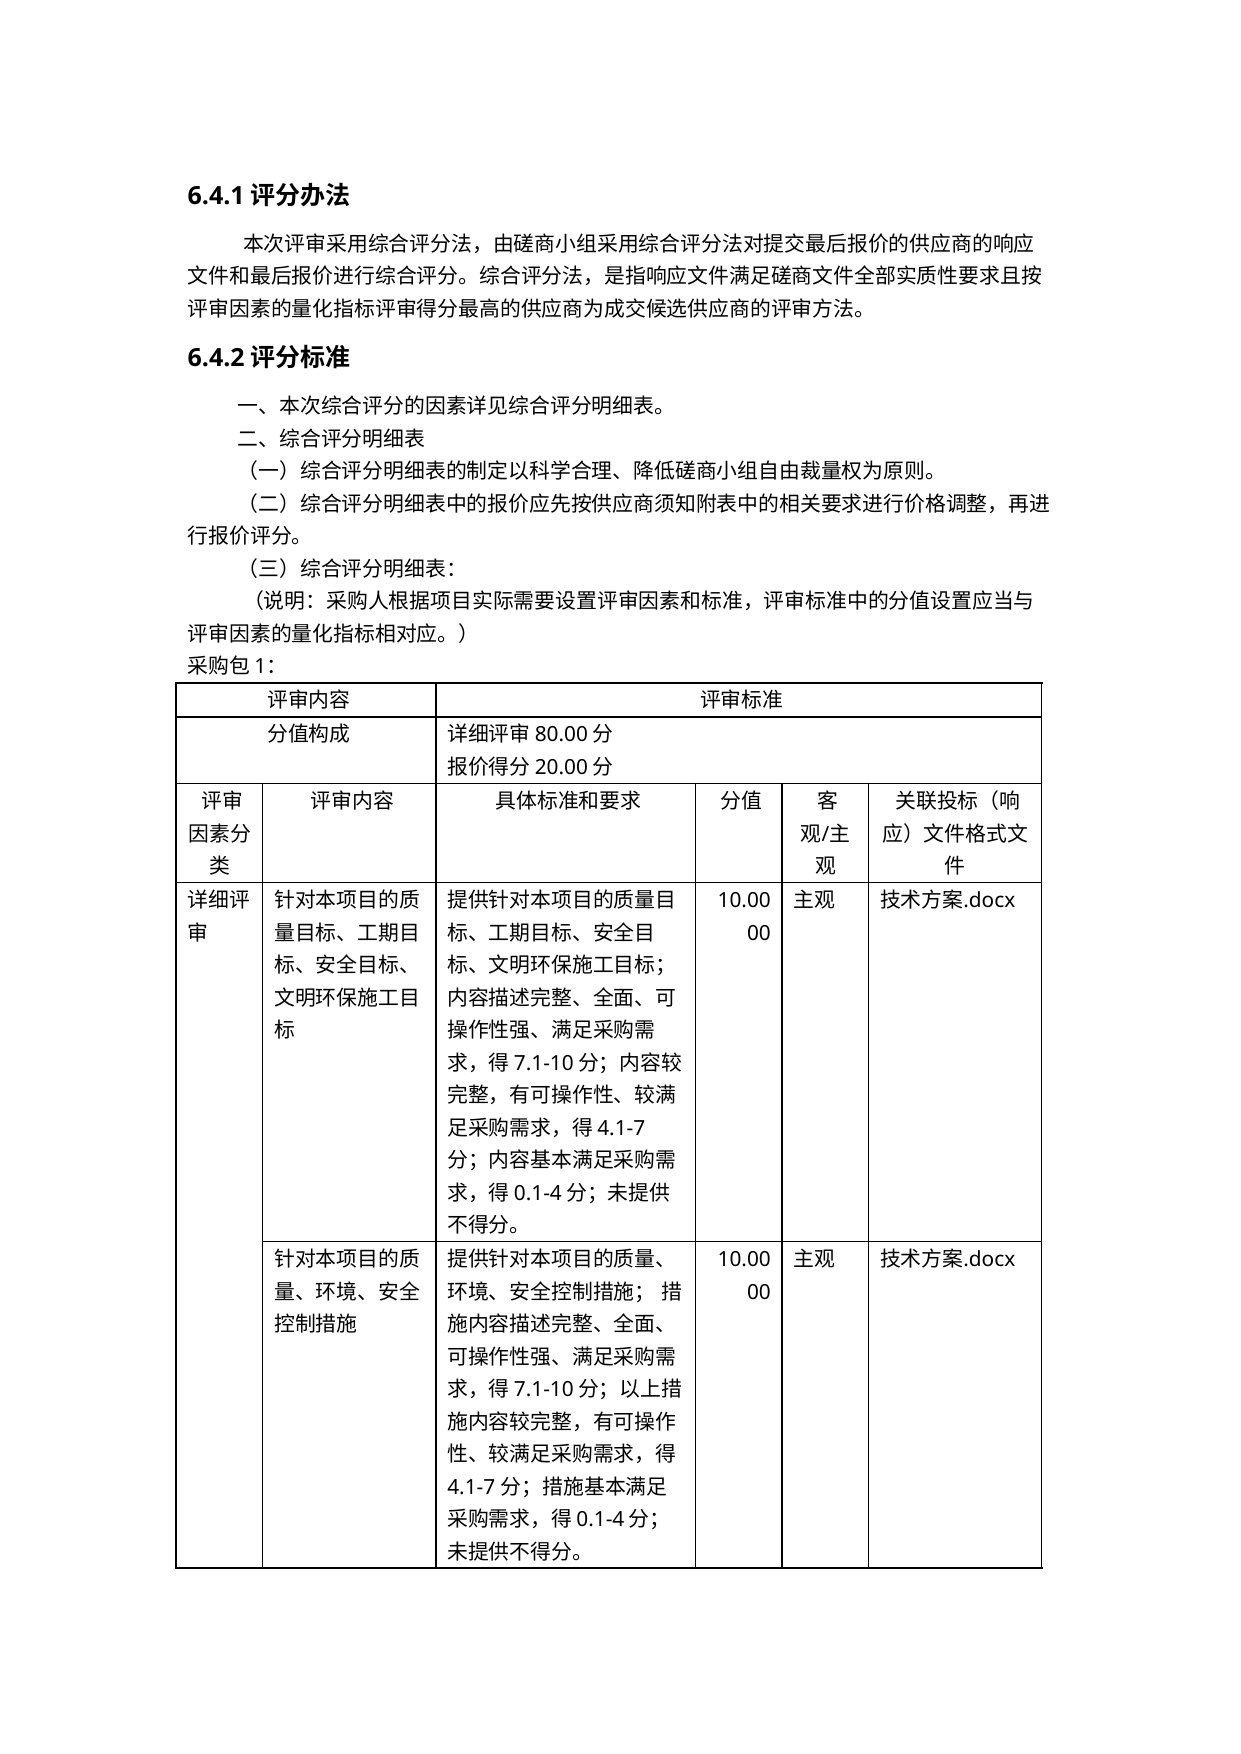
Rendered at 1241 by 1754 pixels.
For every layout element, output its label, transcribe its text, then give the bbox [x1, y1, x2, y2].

table_cell 技术方案.docx [869, 883, 1041, 1241]
text 一、本次综合评分的因素详见综合评分明细表。 [187, 389, 1053, 422]
table_cell 提供针对本项目的质量、环境、安全控制措施； 措施内容描述完整、全面、可操作性强、满足采购需求，得7.1-10分；以上措施内容较完整，有可操作性、较满足采购需求，得4.1-7 分；措施基本满足采购需求，得0.1-4分；未提供不得分。 [437, 1242, 695, 1567]
table_cell 分值 [696, 784, 781, 882]
text （一）综合评分明细表的制定以科学合理、降低磋商小组自由裁量权为原则。 [187, 454, 1053, 487]
table_cell 评审内容 [263, 784, 435, 882]
table_cell 主观 [783, 883, 868, 1241]
table_cell 提供针对本项目的质量目标、工期目标、安全目标、文明环保施工目标； 内容描述完整、全面、可操作性强、满足采购需求，得7.1-10分；内容较完整，有可操作性、较满足采购需求，得4.1-7 分；内容基本满足采购需求，得0.1-4分；未提供不得分。 [437, 883, 695, 1241]
table_cell 针对本项目的质量目标、工期目标、安全目标、文明环保施工目标 [263, 883, 435, 1241]
text 本次评审采用综合评分法，由磋商小组采用综合评分法对提交最后报价的供应商的响应文件和最后报价进行综合评分。综合评分法，是指响应文件满足磋商文件全部实质性要求且按评审因素的量化指标评审得分最高的供应商为成交候选供应商的评审方法。 [187, 227, 1053, 324]
text （说明：采购人根据项目实际需要设置评审因素和标准，评审标准中的分值设置应当与评审因素的量化指标相对应。） [187, 584, 1053, 649]
table_cell 具体标准和要求 [437, 784, 695, 882]
table_cell 客观/主观 [783, 784, 868, 882]
table_cell 详细评审80.00分 报价得分20.00分 [437, 718, 1041, 783]
text 采购包1： [187, 649, 1053, 682]
text 6.4.2评分标准 [187, 324, 1053, 389]
table_header 评审内容 [177, 684, 435, 716]
text （二）综合评分明细表中的报价应先按供应商须知附表中的相关要求进行价格调整，再进行报价评分。 [187, 487, 1053, 552]
table_cell 针对本项目的质量、环境、安全控制措施 [263, 1242, 435, 1567]
table_cell 详细评审 [177, 883, 262, 1567]
table_cell 主观 [783, 1242, 868, 1567]
table_header 评审标准 [437, 684, 1041, 716]
text 二、综合评分明细表 [187, 422, 1053, 454]
table_cell 10.0000 [696, 1242, 781, 1567]
text （三）综合评分明细表： [187, 552, 1053, 584]
table_cell 评审因素分类 [177, 784, 262, 882]
table_cell 分值构成 [177, 718, 435, 783]
table_cell 10.0000 [696, 883, 781, 1241]
text 6.4.1评分办法 [187, 162, 1053, 227]
table_cell 关联投标（响应）文件格式文件 [869, 784, 1041, 882]
table_cell 技术方案.docx [869, 1242, 1041, 1567]
